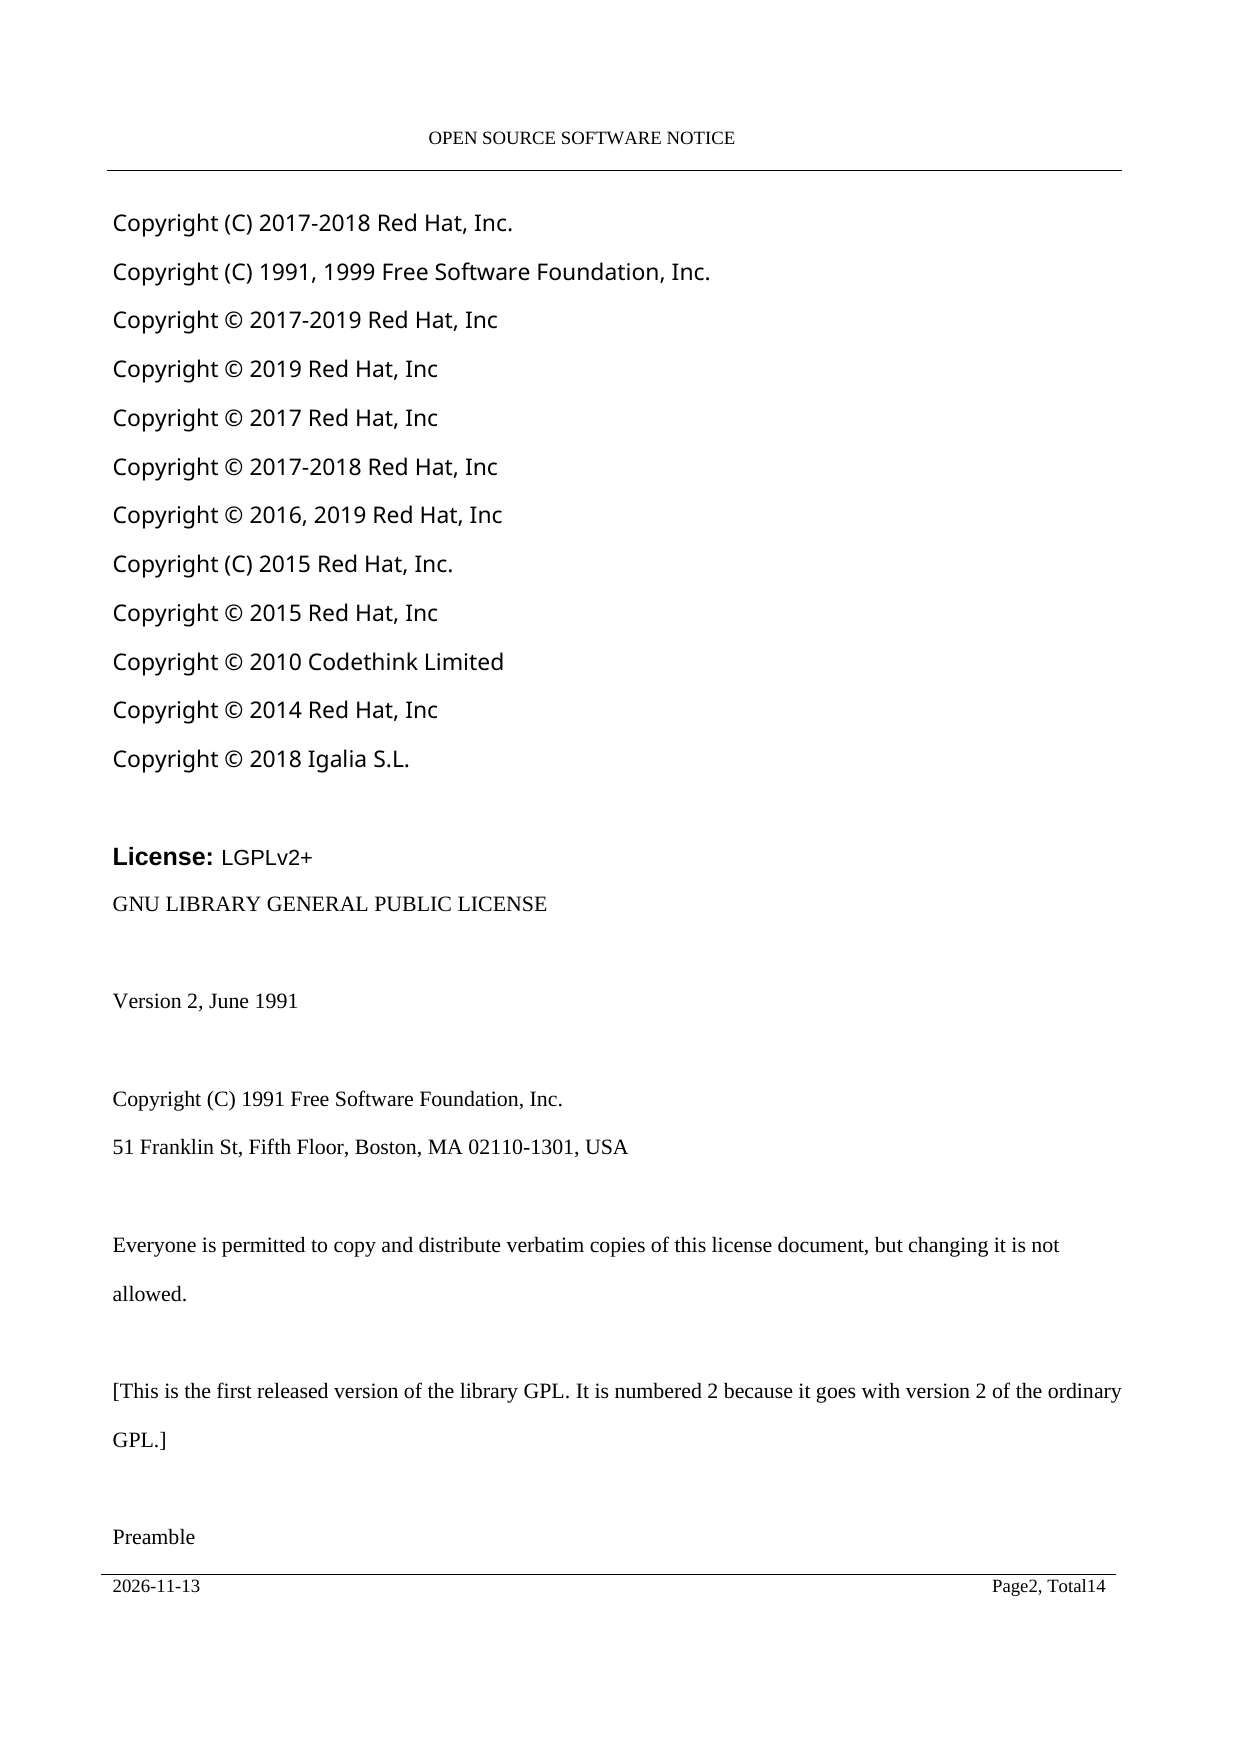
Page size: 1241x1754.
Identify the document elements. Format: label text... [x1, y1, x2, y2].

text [112, 206, 1128, 824]
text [112, 887, 1128, 1553]
text License: LGPLv2+ [112, 840, 1128, 873]
